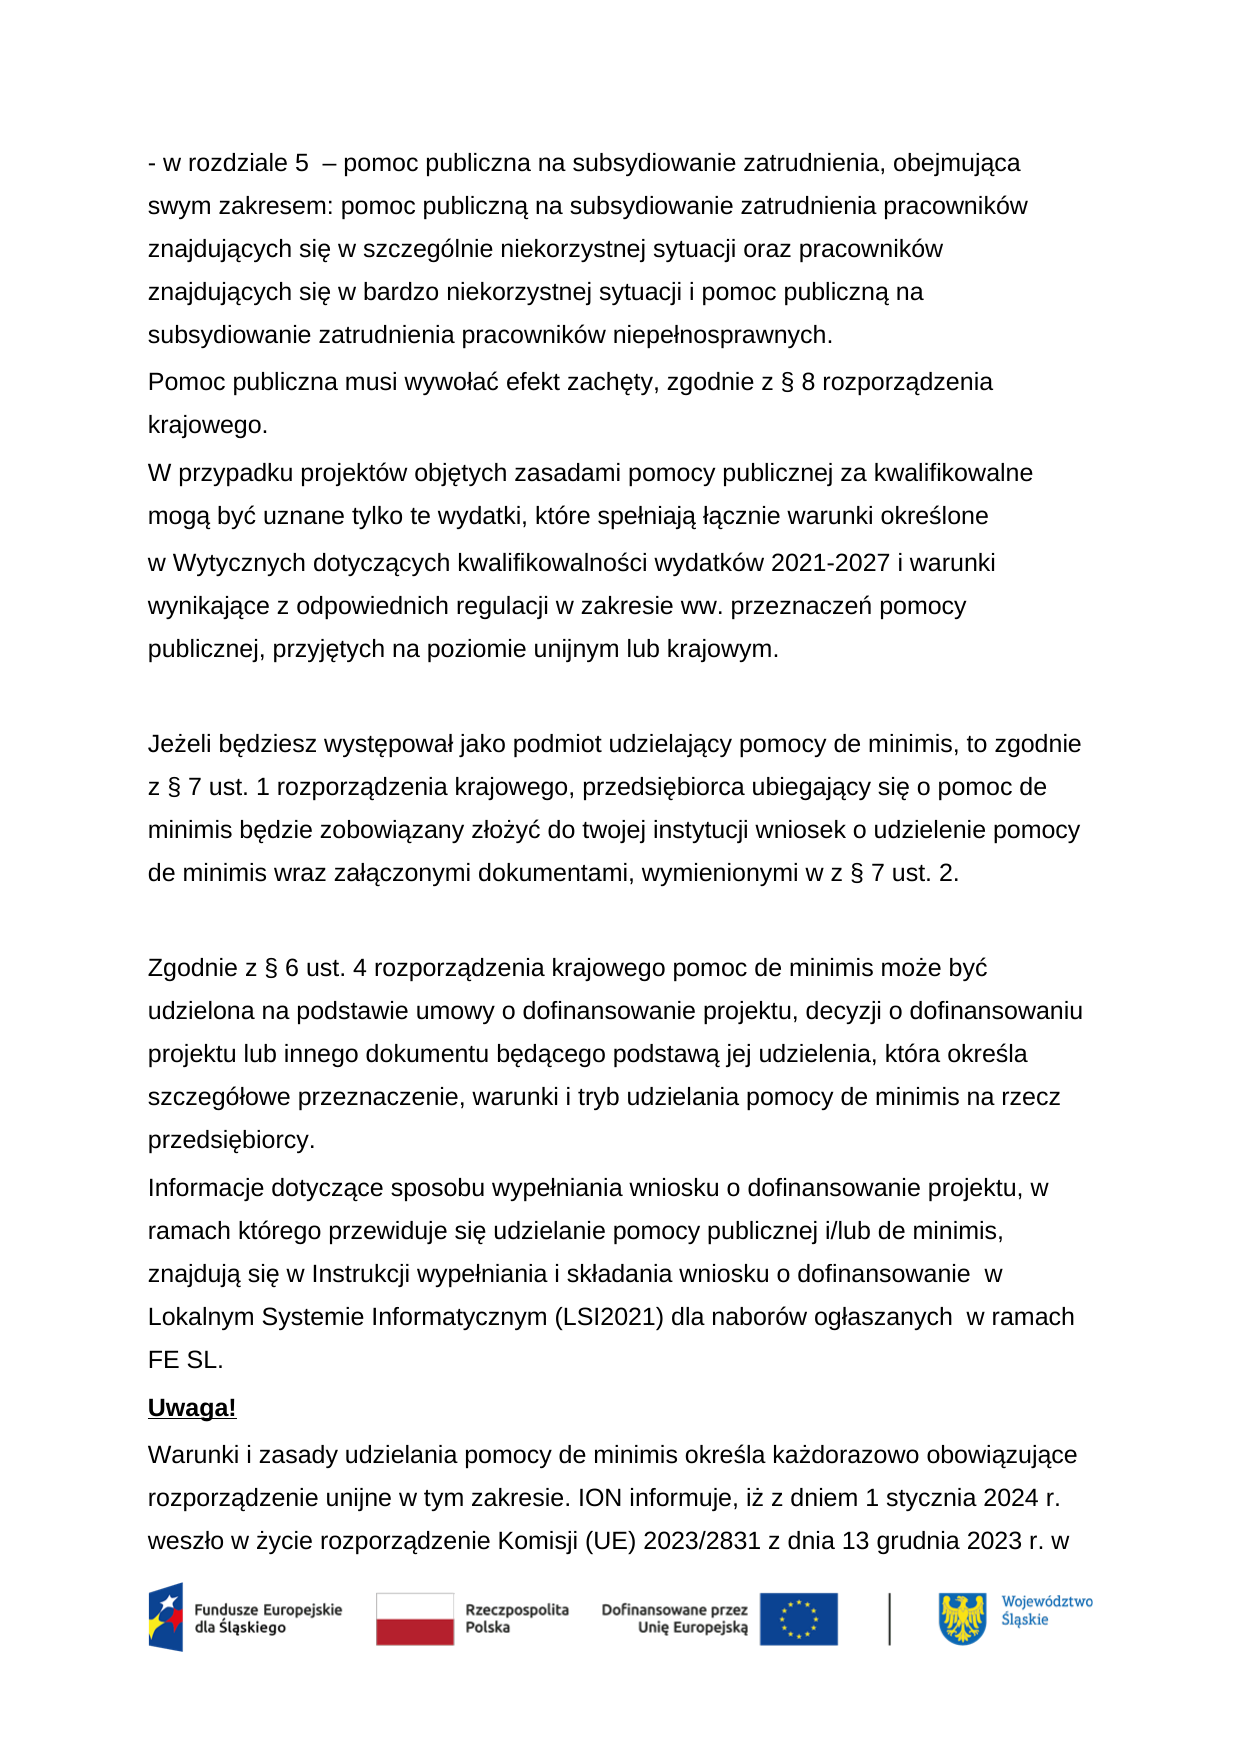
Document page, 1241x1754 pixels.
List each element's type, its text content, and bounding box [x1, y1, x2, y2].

picture [148, 1582, 1093, 1652]
text Jeżeli będziesz występował jako podmiot udzielający pomocy de minimis, to zgodnie z § 7 ust. 1 rozporządzenia krajowego, przedsiębiorca ubiegający się o pomoc de minimis będzie zobowiązany złożyć do twojej instytucji wniosek o udzielenie pomocy de minimis wraz załączonymi dokumentami, wymienionymi w z § 7 ust. 2. [148, 729, 1093, 887]
text Informacje dotyczące sposobu wypełniania wniosku o dofinansowanie projektu, w ramach którego przewiduje się udzielanie pomocy publicznej i/lub de minimis, znajdują się w Instrukcji wypełniania i składania wniosku o dofinansowanie w Lokalnym Systemie Informatycznym (LSI2021) dla naborów ogłaszanych w ramach FE SL. [148, 1173, 1093, 1374]
text Zgodnie z § 6 ust. 4 rozporządzenia krajowego pomoc de minimis może być udzielona na podstawie umowy o dofinansowanie projektu, decyzji o dofinansowaniu projektu lub innego dokumentu będącego podstawą jej udzielenia, która określa szczegółowe przeznaczenie, warunki i tryb udzielania pomocy de minimis na rzecz przedsiębiorcy. [148, 953, 1093, 1154]
text Pomoc publiczna musi wywołać efekt zachęty, zgodnie z § 8 rozporządzenia krajowego. [148, 367, 1093, 439]
text w Wytycznych dotyczących kwalifikowalności wydatków 2021-2027 i warunki wynikające z odpowiednich regulacji w zakresie ww. przeznaczeń pomocy publicznej, przyjętych na poziomie unijnym lub krajowym. [148, 548, 1093, 663]
text - w rozdziale 5 – pomoc publiczna na subsydiowanie zatrudnienia, obejmująca swym zakresem: pomoc publiczną na subsydiowanie zatrudnienia pracowników znajdujących się w szczególnie niekorzystnej sytuacji oraz pracowników znajdujących się w bardzo niekorzystnej sytuacji i pomoc publiczną na subsydiowanie zatrudnienia pracowników niepełnosprawnych. [148, 148, 1093, 349]
text W przypadku projektów objętych zasadami pomocy publicznej za kwalifikowalne mogą być uznane tylko te wydatki, które spełniają łącznie warunki określone [148, 458, 1093, 530]
text Uwaga! [148, 1393, 1093, 1421]
